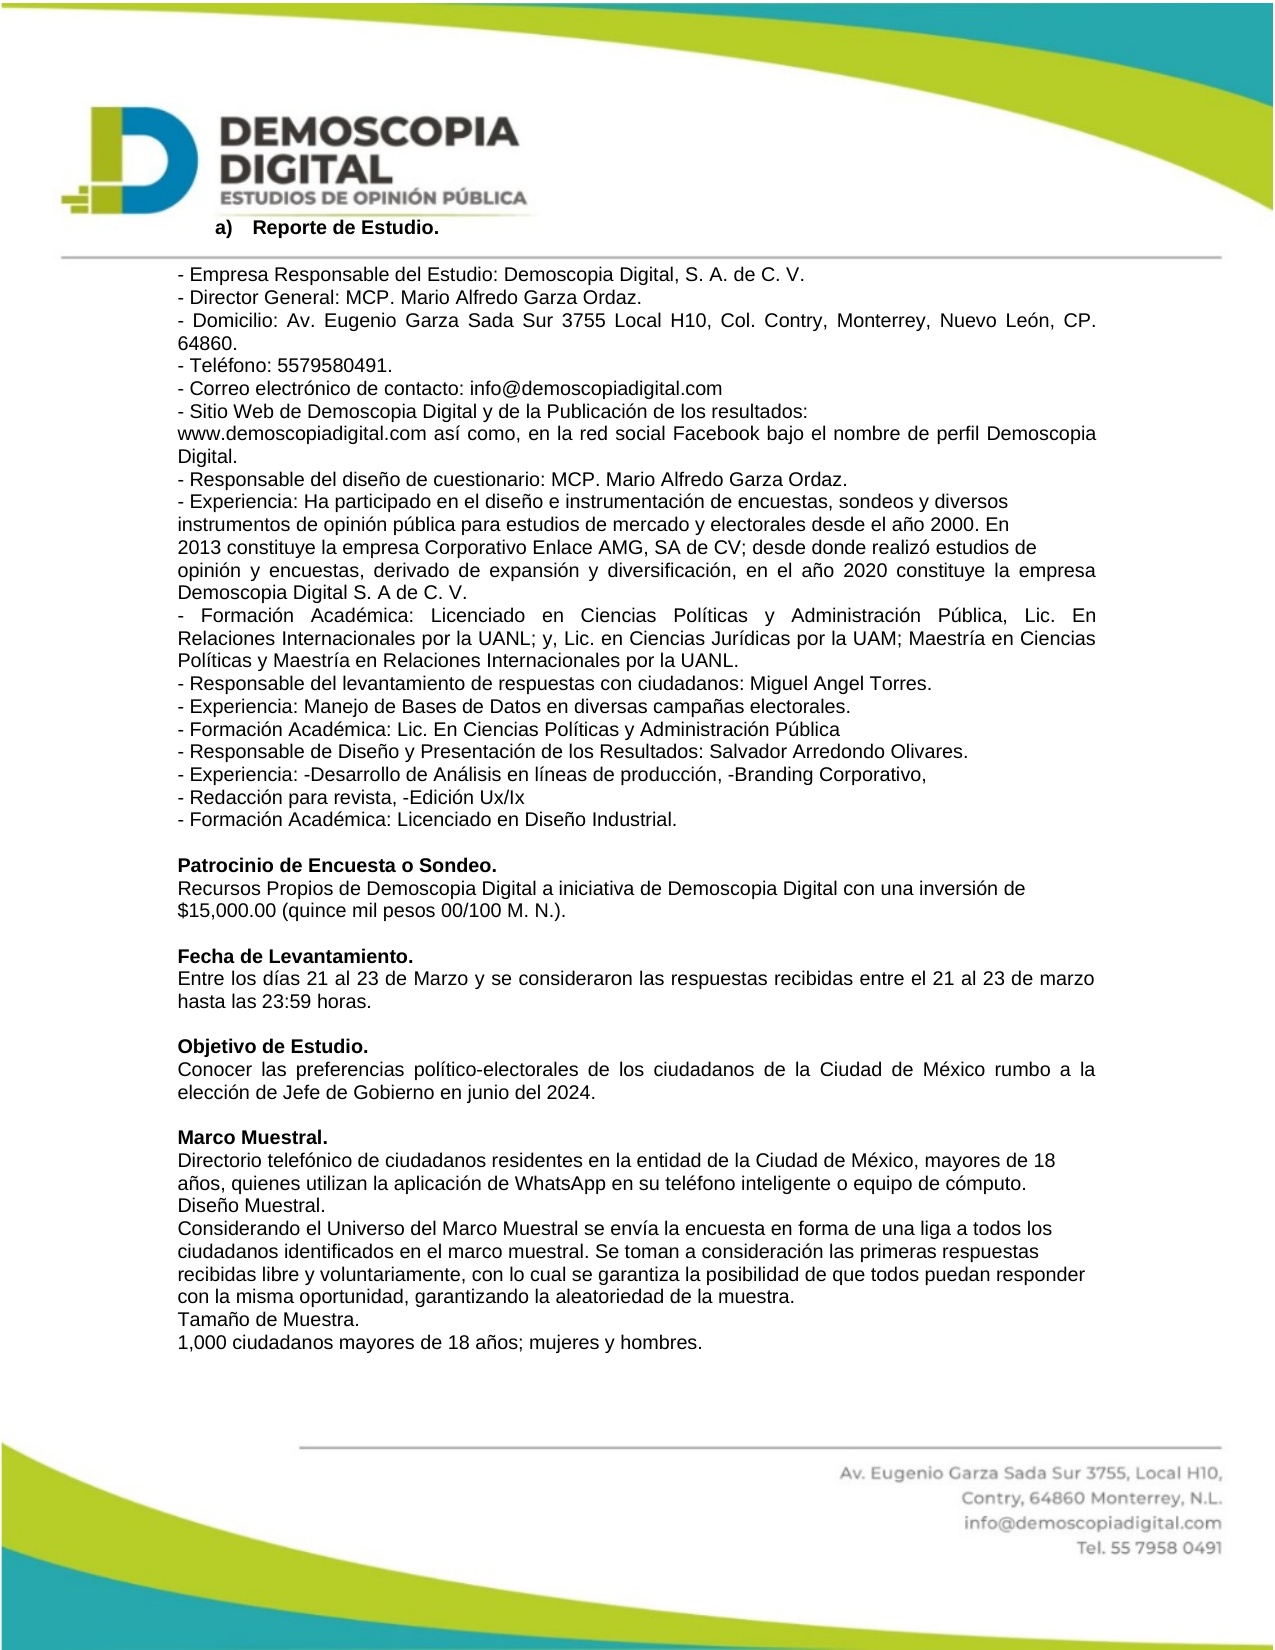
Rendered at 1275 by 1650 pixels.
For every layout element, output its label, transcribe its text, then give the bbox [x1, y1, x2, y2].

text - Sitio Web de Demoscopia Digital y de la Publicación de los resultados: [177, 399, 1098, 422]
text - Domicilio: Av. Eugenio Garza Sada Sur 3755 Local H10, Col. Contry, Monterrey, Nuevo León, CP. 64860. [177, 309, 1098, 354]
text - Formación Académica: Licenciado en Diseño Industrial. [177, 808, 1098, 831]
text - Correo electrónico de contacto: info@demoscopiadigital.com [177, 377, 1098, 399]
text Marco Muestral. [177, 1126, 1098, 1149]
text - Responsable de Diseño y Presentación de los Resultados: Salvador Arredondo Olivares. [177, 740, 1098, 763]
text www.demoscopiadigital.com así como, en la red social Facebook bajo el nombre de perfil Demoscopia Digital. [177, 422, 1098, 468]
picture [1, 3, 1273, 1650]
text - Experiencia: Manejo de Bases de Datos en diversas campañas electorales. [177, 695, 1098, 717]
text - Experiencia: Ha participado en el diseño e instrumentación de encuestas, sondeos y diversos [177, 490, 1098, 513]
text Objetivo de Estudio. [177, 1035, 1098, 1058]
text $15,000.00 (quince mil pesos 00/100 M. N.). [177, 899, 1098, 922]
text Entre los días 21 al 23 de Marzo y se consideraron las respuestas recibidas entre el 21 al 23 de marzo hasta las 23:59 horas. [177, 967, 1098, 1013]
text - Formación Académica: Licenciado en Ciencias Políticas y Administración Pública, Lic. En Relaciones Internacionales por la UANL; y, Lic. en Ciencias Jurídicas por la UAM; Maestría en Ciencias Políticas y Maestría en Relaciones Internacionales por la UANL. [177, 604, 1098, 672]
text - Experiencia: -Desarrollo de Análisis en líneas de producción, -Branding Corporativo, [177, 763, 1098, 786]
text 2013 constituye la empresa Corporativo Enlace AMG, SA de CV; desde donde realizó estudios de [177, 536, 1098, 558]
list Reporte de Estudio. [215, 216, 1098, 239]
text Diseño Muestral. [177, 1194, 1098, 1217]
text - Formación Académica: Lic. En Ciencias Políticas y Administración Pública [177, 717, 1098, 740]
text Fecha de Levantamiento. [177, 944, 1098, 967]
text Patrocinio de Encuesta o Sondeo. [177, 854, 1098, 876]
text instrumentos de opinión pública para estudios de mercado y electorales desde el año 2000. En [177, 513, 1098, 536]
text Recursos Propios de Demoscopia Digital a iniciativa de Demoscopia Digital con una inversión de [177, 876, 1098, 899]
text Directorio telefónico de ciudadanos residentes en la entidad de la Ciudad de México, mayores de 18 años, quienes utilizan la aplicación de WhatsApp en su teléfono inteligente o equipo de cómputo. [177, 1149, 1098, 1194]
text Considerando el Universo del Marco Muestral se envía la encuesta en forma de una liga a todos los ciudadanos identificados en el marco muestral. Se toman a consideración las primeras respuestas recibidas libre y voluntariamente, con lo cual se garantiza la posibilidad de que todos puedan responder con la misma oportunidad, garantizando la aleatoriedad de la muestra. [177, 1217, 1098, 1308]
text - Teléfono: 5579580491. [177, 354, 1098, 377]
text - Director General: MCP. Mario Alfredo Garza Ordaz. [177, 286, 1098, 309]
text - Empresa Responsable del Estudio: Demoscopia Digital, S. A. de C. V. [177, 263, 1098, 286]
text Conocer las preferencias político-electorales de los ciudadanos de la Ciudad de México rumbo a la elección de Jefe de Gobierno en junio del 2024. [177, 1058, 1098, 1103]
text - Responsable del diseño de cuestionario: MCP. Mario Alfredo Garza Ordaz. [177, 468, 1098, 490]
text opinión y encuestas, derivado de expansión y diversificación, en el año 2020 constituye la empresa Demoscopia Digital S. A de C. V. [177, 558, 1098, 604]
text - Responsable del levantamiento de respuestas con ciudadanos: Miguel Angel Torres. [177, 672, 1098, 695]
text 1,000 ciudadanos mayores de 18 años; mujeres y hombres. [177, 1331, 1098, 1353]
text - Redacción para revista, -Edición Ux/Ix [177, 786, 1098, 808]
text Tamaño de Muestra. [177, 1308, 1098, 1331]
